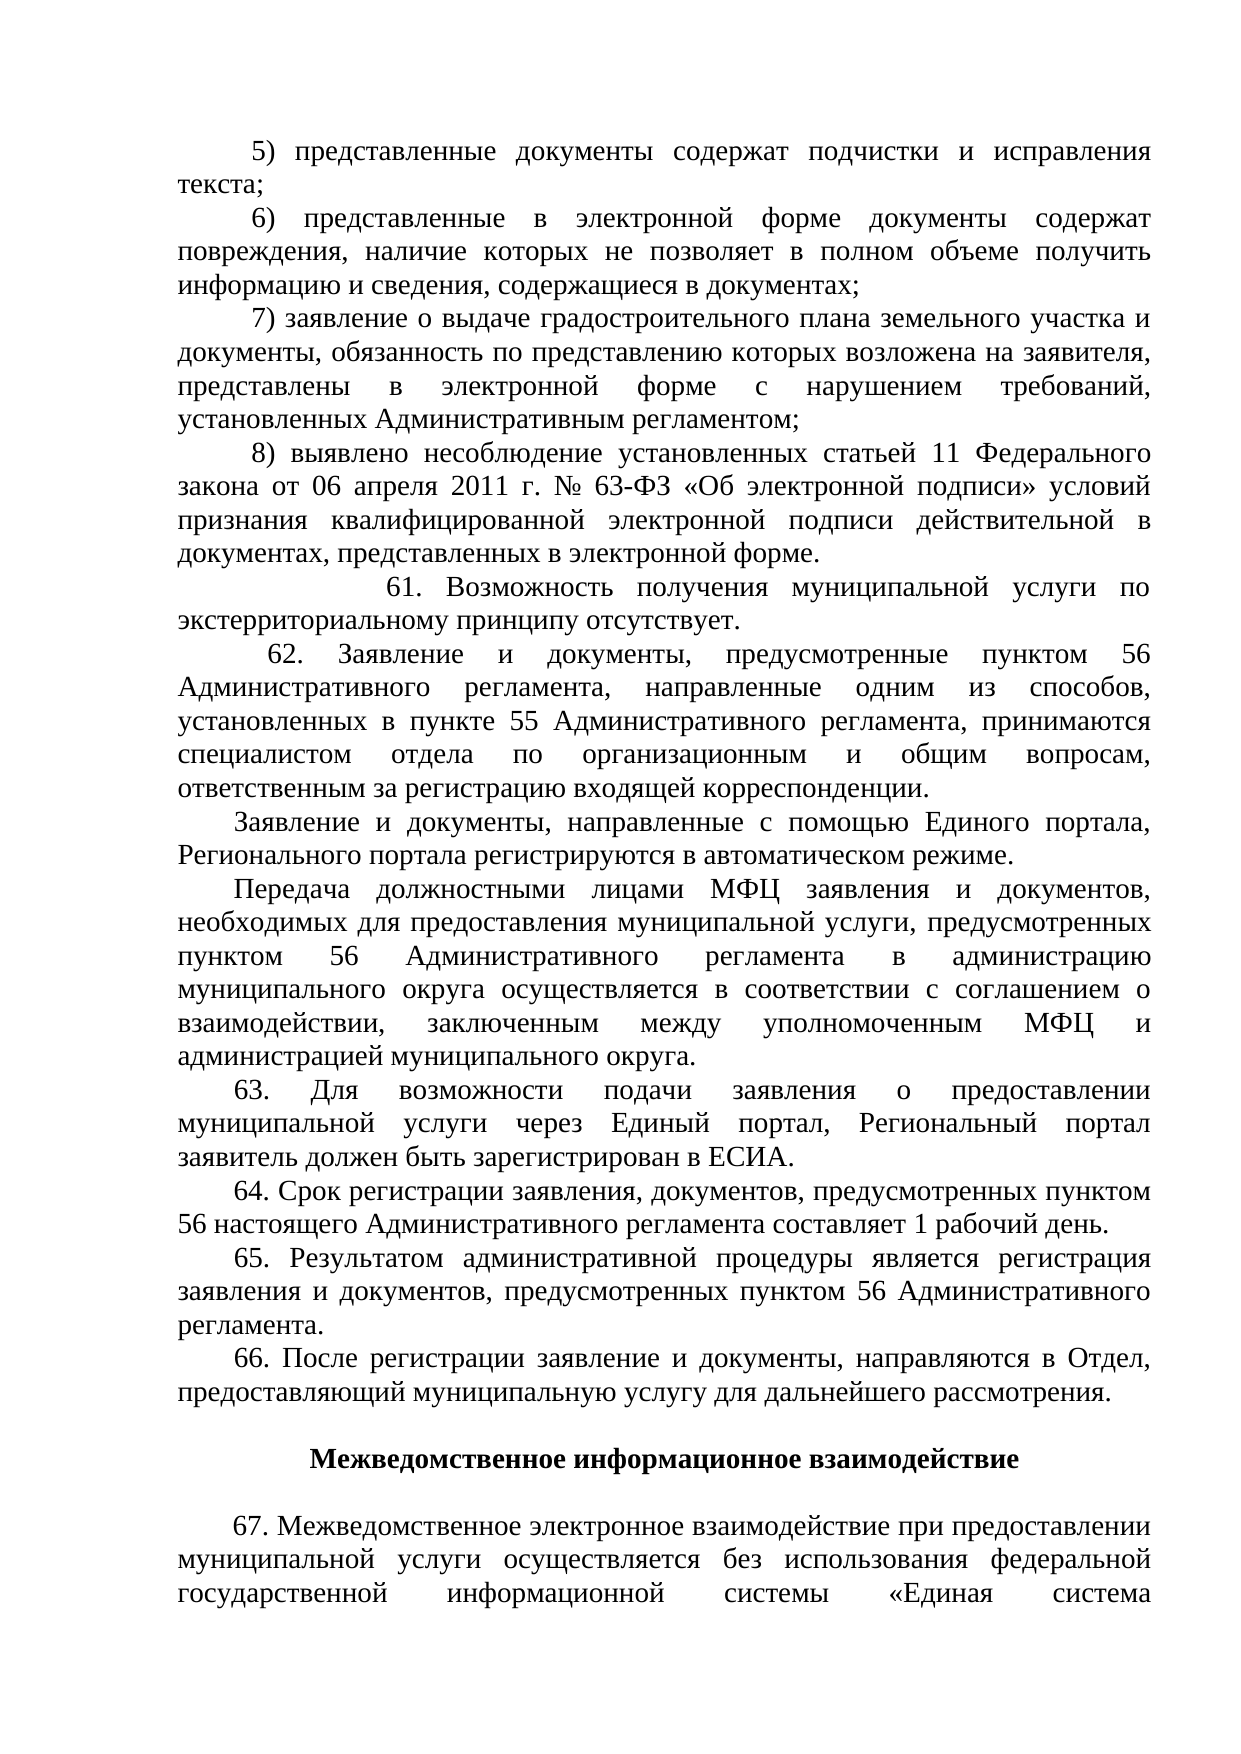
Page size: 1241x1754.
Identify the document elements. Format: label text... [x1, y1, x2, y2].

text 8) выявлено несоблюдение установленных статьей 11 Федерального закона от 06 апреля 2011 г. № 63-ФЗ «Об электронной подписи» условий признания квалифицированной электронной подписи действительной в документах, представленных в электронной форме. [177, 435, 1152, 569]
text 61. Возможность получения муниципальной услуги по экстерриториальному принципу отсутствует. [177, 569, 1152, 636]
text 65. Результатом административной процедуры является регистрация заявления и документов, предусмотренных пунктом 56 Административного регламента. [177, 1240, 1152, 1340]
text 62. Заявление и документы, предусмотренные пунктом 56 Административного регламента, направленные одним из способов, установленных в пункте 55 Административного регламента, принимаются специалистом отдела по организационным и общим вопросам, ответственным за регистрацию входящей корреспонденции. [177, 636, 1152, 804]
text Заявление и документы, направленные с помощью Единого портала, Регионального портала регистрируются в автоматическом режиме. [177, 804, 1152, 871]
text 63. Для возможности подачи заявления о предоставлении муниципальной услуги через Единый портал, Региональный портал заявитель должен быть зарегистрирован в ЕСИА. [177, 1072, 1152, 1173]
text 7) заявление о выдаче градостроительного плана земельного участка и документы, обязанность по представлению которых возложена на заявителя, представлены в электронной форме с нарушением требований, установленных Административным регламентом; [177, 301, 1152, 435]
text 66. После регистрации заявление и документы, направляются в Отдел, предоставляющий муниципальную услугу для дальнейшего рассмотрения. [177, 1340, 1152, 1407]
text 6) представленные в электронной форме документы содержат повреждения, наличие которых не позволяет в полном объеме получить информацию и сведения, содержащиеся в документах; [177, 200, 1152, 301]
text Передача должностными лицами МФЦ заявления и документов, необходимых для предоставления муниципальной услуги, предусмотренных пунктом 56 Административного регламента в администрацию муниципального округа осуществляется в соответствии с соглашением о взаимодействии, заключенным между уполномоченным МФЦ и администрацией муниципального округа. [177, 871, 1152, 1072]
text 64. Срок регистрации заявления, документов, предусмотренных пунктом 56 настоящего Административного регламента составляет 1 рабочий день. [177, 1173, 1152, 1240]
title Межведомственное информационное взаимодействие [177, 1441, 1152, 1474]
text 5) представленные документы содержат подчистки и исправления текста; [177, 133, 1152, 200]
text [177, 1508, 1152, 1609]
